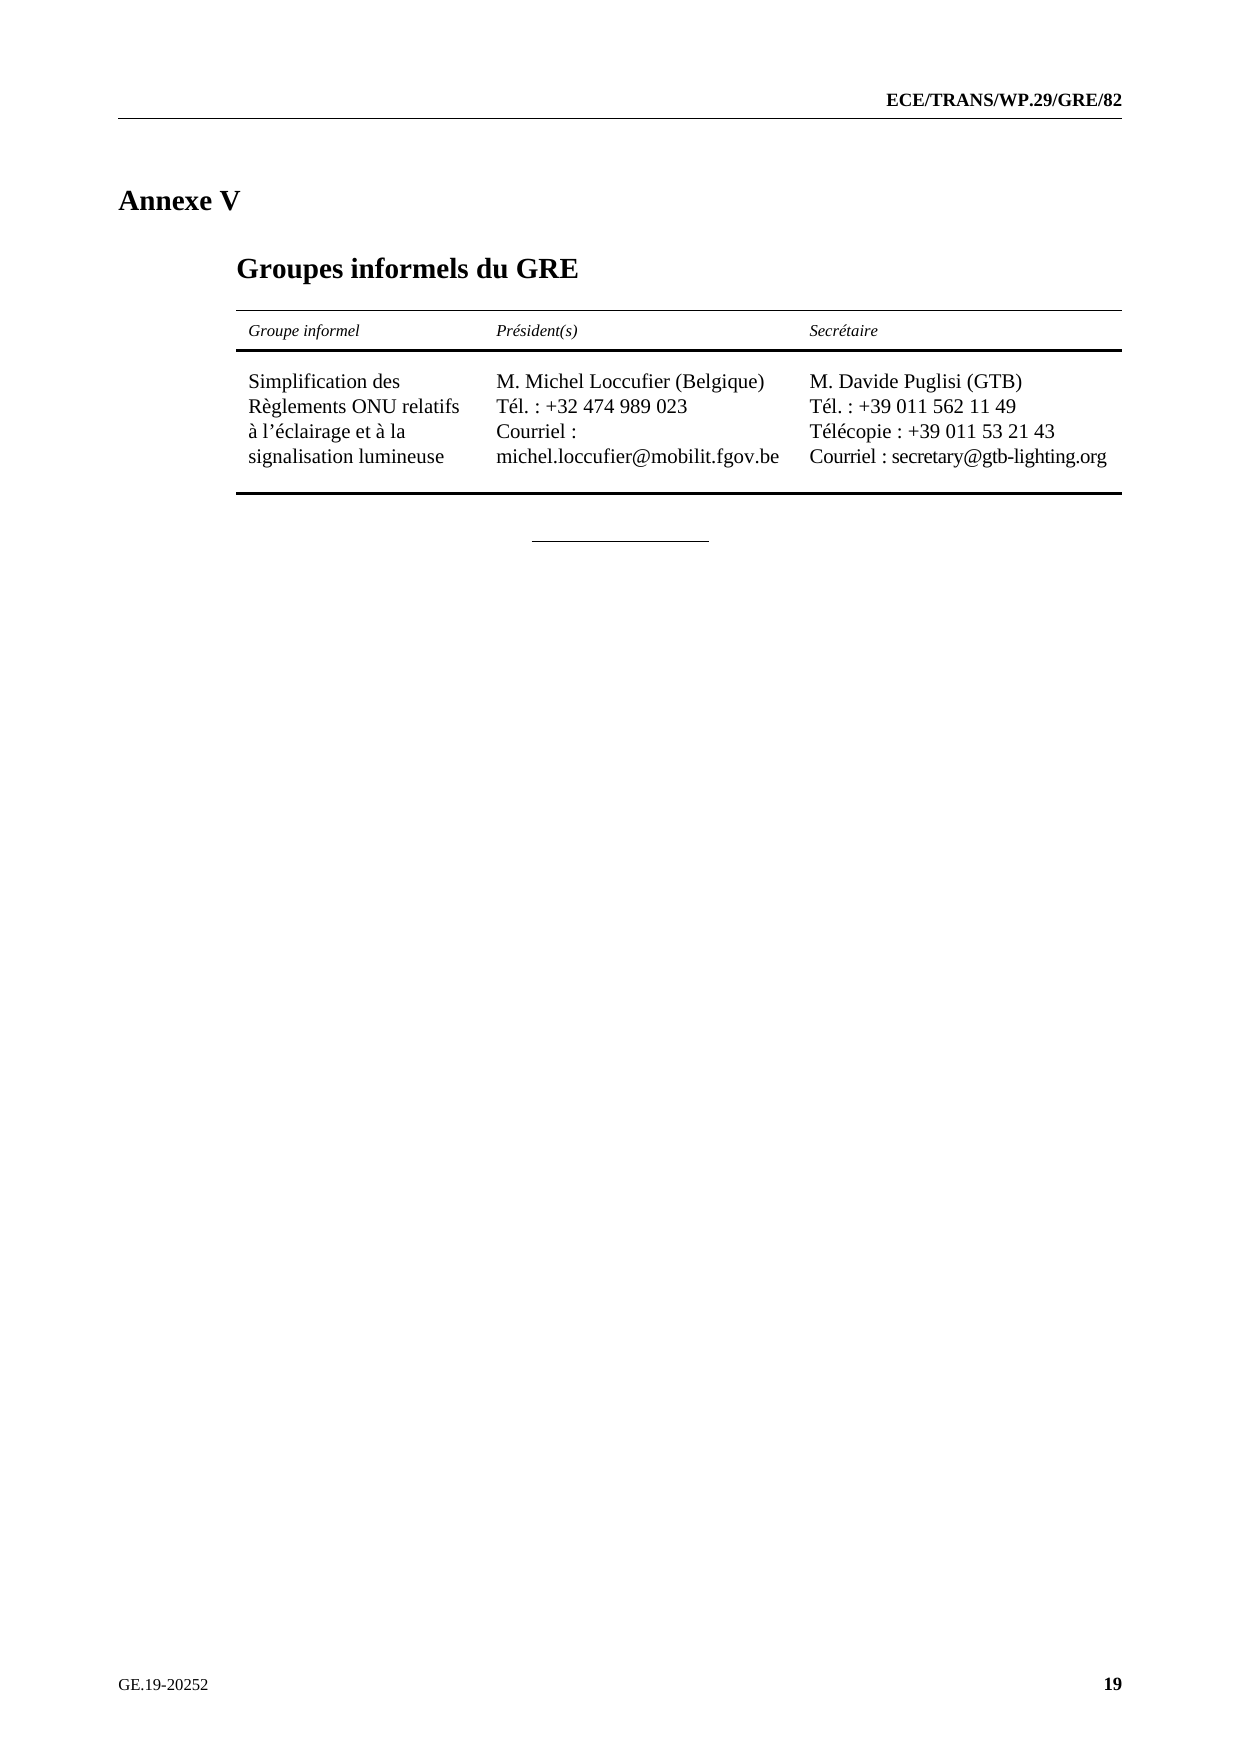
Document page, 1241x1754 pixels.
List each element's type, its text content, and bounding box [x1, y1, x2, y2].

text Groupes informels du GRE [118, 254, 1004, 285]
table_cell Simplification des Règlements ONU relatifs à l’éclairage et à la signalisation lumineuse [236, 352, 484, 492]
table_cell M. Davide Puglisi (GTB) Tél. : +39 011 562 11 49 Télécopie : +39 011 53 21 43 Courriel : secretary@gtb-lighting.org [798, 352, 1122, 492]
table_header Président(s) [484, 311, 797, 349]
table_header Secrétaire [798, 311, 1122, 349]
table_header Groupe informel [236, 311, 484, 349]
text Annexe V [118, 185, 1004, 216]
table_cell M. Michel Loccufier (Belgique) Tél. : +32 474 989 023 Courriel : michel.loccufier@mobilit.fgov.be [484, 352, 797, 492]
